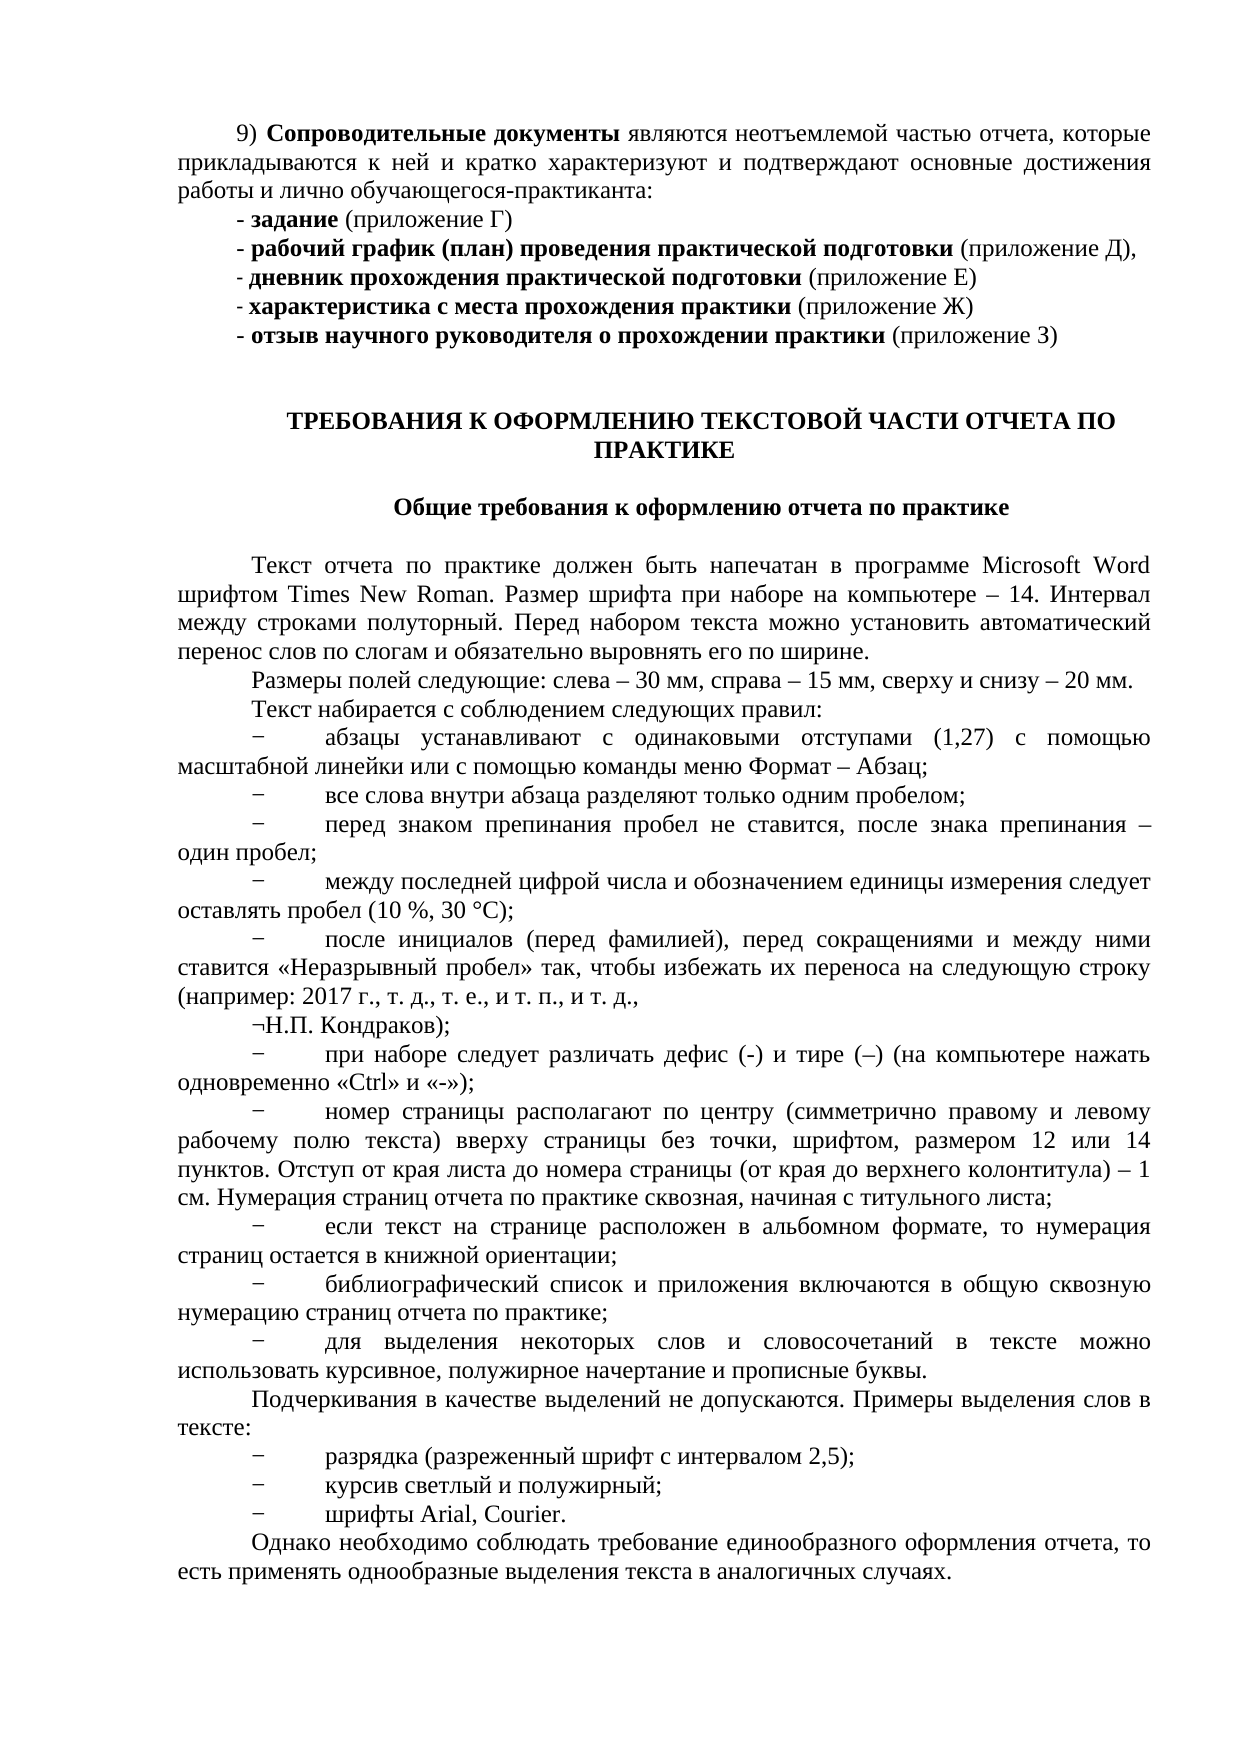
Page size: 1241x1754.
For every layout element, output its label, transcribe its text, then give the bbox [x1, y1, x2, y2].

text − все слова внутри абзаца разделяют только одним пробелом; [177, 780, 1152, 809]
text − библиографический список и приложения включаются в общую сквозную нумерацию страниц отчета по практике; [177, 1269, 1152, 1326]
text − абзацы устанавливают с одинаковыми отступами (1,27) с помощью масштабной линейки или с помощью команды меню Формат – Абзац; [177, 722, 1152, 780]
text Однако необходимо соблюдать требование единообразного оформления отчета, то есть применять однообразные выделения текста в аналогичных случаях. [177, 1527, 1152, 1585]
text − после инициалов (перед фамилией), перед сокращениями и между ними ставится «Неразрывный пробел» так, чтобы избежать их переноса на следующую строку (например: 2017 г., т. д., т. е., и т. п., и т. д., [177, 924, 1152, 1010]
text − если текст на странице расположен в альбомном формате, то нумерация страниц остается в книжной ориентации; [177, 1211, 1152, 1269]
text - характеристика с места прохождения практики (приложение Ж) [177, 291, 1152, 320]
text − разрядка (разреженный шрифт с интервалом 2,5); [177, 1441, 1152, 1470]
text − шрифты Arial, Courier. [177, 1499, 1152, 1527]
text − для выделения некоторых слов и словосочетаний в тексте можно использовать курсивное, полужирное начертание и прописные буквы. [177, 1326, 1152, 1384]
text − номер страницы располагают по центру (симметрично правому и левому рабочему полю текста) вверху страницы без точки, шрифтом, размером 12 или 14 пунктов. Отступ от края листа до номера страницы (от края до верхнего колонтитула) – 1 см. Нумерация страниц отчета по практике сквозная, начиная с титульного листа; [177, 1096, 1152, 1211]
text Размеры полей следующие: слева – 30 мм, справа – 15 мм, сверху и снизу – 20 мм. [177, 665, 1152, 694]
text − курсив светлый и полужирный; [177, 1470, 1152, 1499]
text - дневник прохождения практической подготовки (приложение Е) [177, 262, 1152, 291]
text 9) Сопроводительные документы являются неотъемлемой частью отчета, которые прикладываются к ней и кратко характеризуют и подтверждают основные достижения работы и лично обучающегося-практиканта: [177, 118, 1152, 204]
text Подчеркивания в качестве выделений не допускаются. Примеры выделения слов в тексте: [177, 1384, 1152, 1441]
text - рабочий график (план) проведения практической подготовки (приложение Д), [177, 233, 1152, 262]
text Текст набирается с соблюдением следующих правил: [177, 694, 1152, 722]
text Текст отчета по практике должен быть напечатан в программе Microsoft Word шрифтом Times New Roman. Размер шрифта при наборе на компьютере – 14. Интервал между строками полуторный. Перед набором текста можно установить автоматический перенос слов по слогам и обязательно выровнять его по ширине. [177, 550, 1152, 665]
text ¬Н.П. Кондраков); [177, 1010, 1152, 1039]
text ТРЕБОВАНИЯ К ОФОРМЛЕНИЮ ТЕКСТОВОЙ ЧАСТИ ОТЧЕТА ПО ПРАКТИКЕ [177, 406, 1152, 464]
text − перед знаком препинания пробел не ставится, после знака препинания – один пробел; [177, 809, 1152, 866]
text - отзыв научного руководителя о прохождении практики (приложение З) [177, 320, 1152, 349]
text − между последней цифрой числа и обозначением единицы измерения следует оставлять пробел (10 %, 30 °С); [177, 866, 1152, 924]
text − при наборе следует различать дефис (-) и тире (–) (на компьютере нажать одновременно «Ctrl» и «-»); [177, 1039, 1152, 1096]
text Общие требования к оформлению отчета по практике [177, 492, 1152, 521]
text - задание (приложение Г) [177, 204, 1152, 233]
